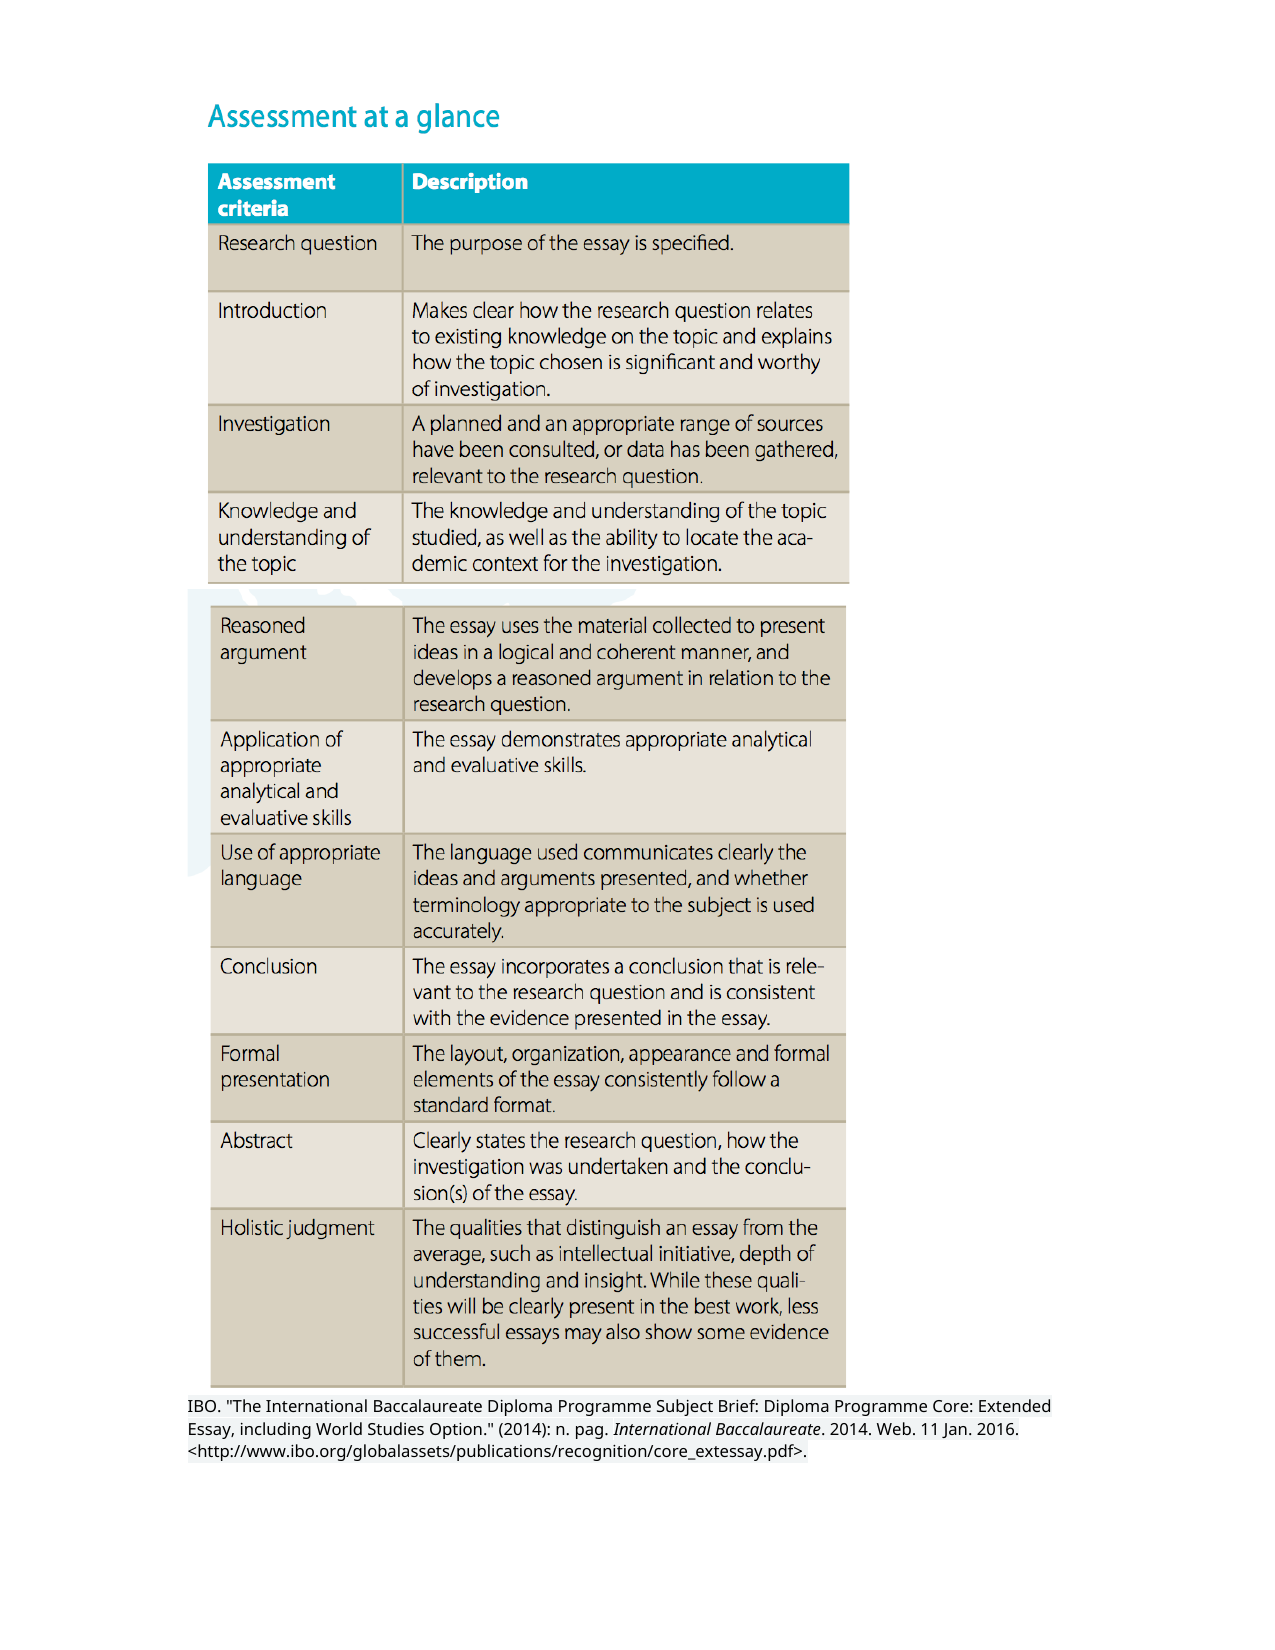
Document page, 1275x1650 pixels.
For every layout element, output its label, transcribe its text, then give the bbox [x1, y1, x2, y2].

text IBO. "The International Baccalaureate Diploma Programme Subject Brief: Diploma Programme Core: Extended Essay, including World Studies Option." (2014): n. pag. International Baccalaureate. 2014. Web. 11 Jan. 2016. <http://www.ibo.org/globalassets/publications/recognition/core_extessay.pdf>. [187, 1395, 1087, 1463]
picture [168, 84, 851, 1395]
